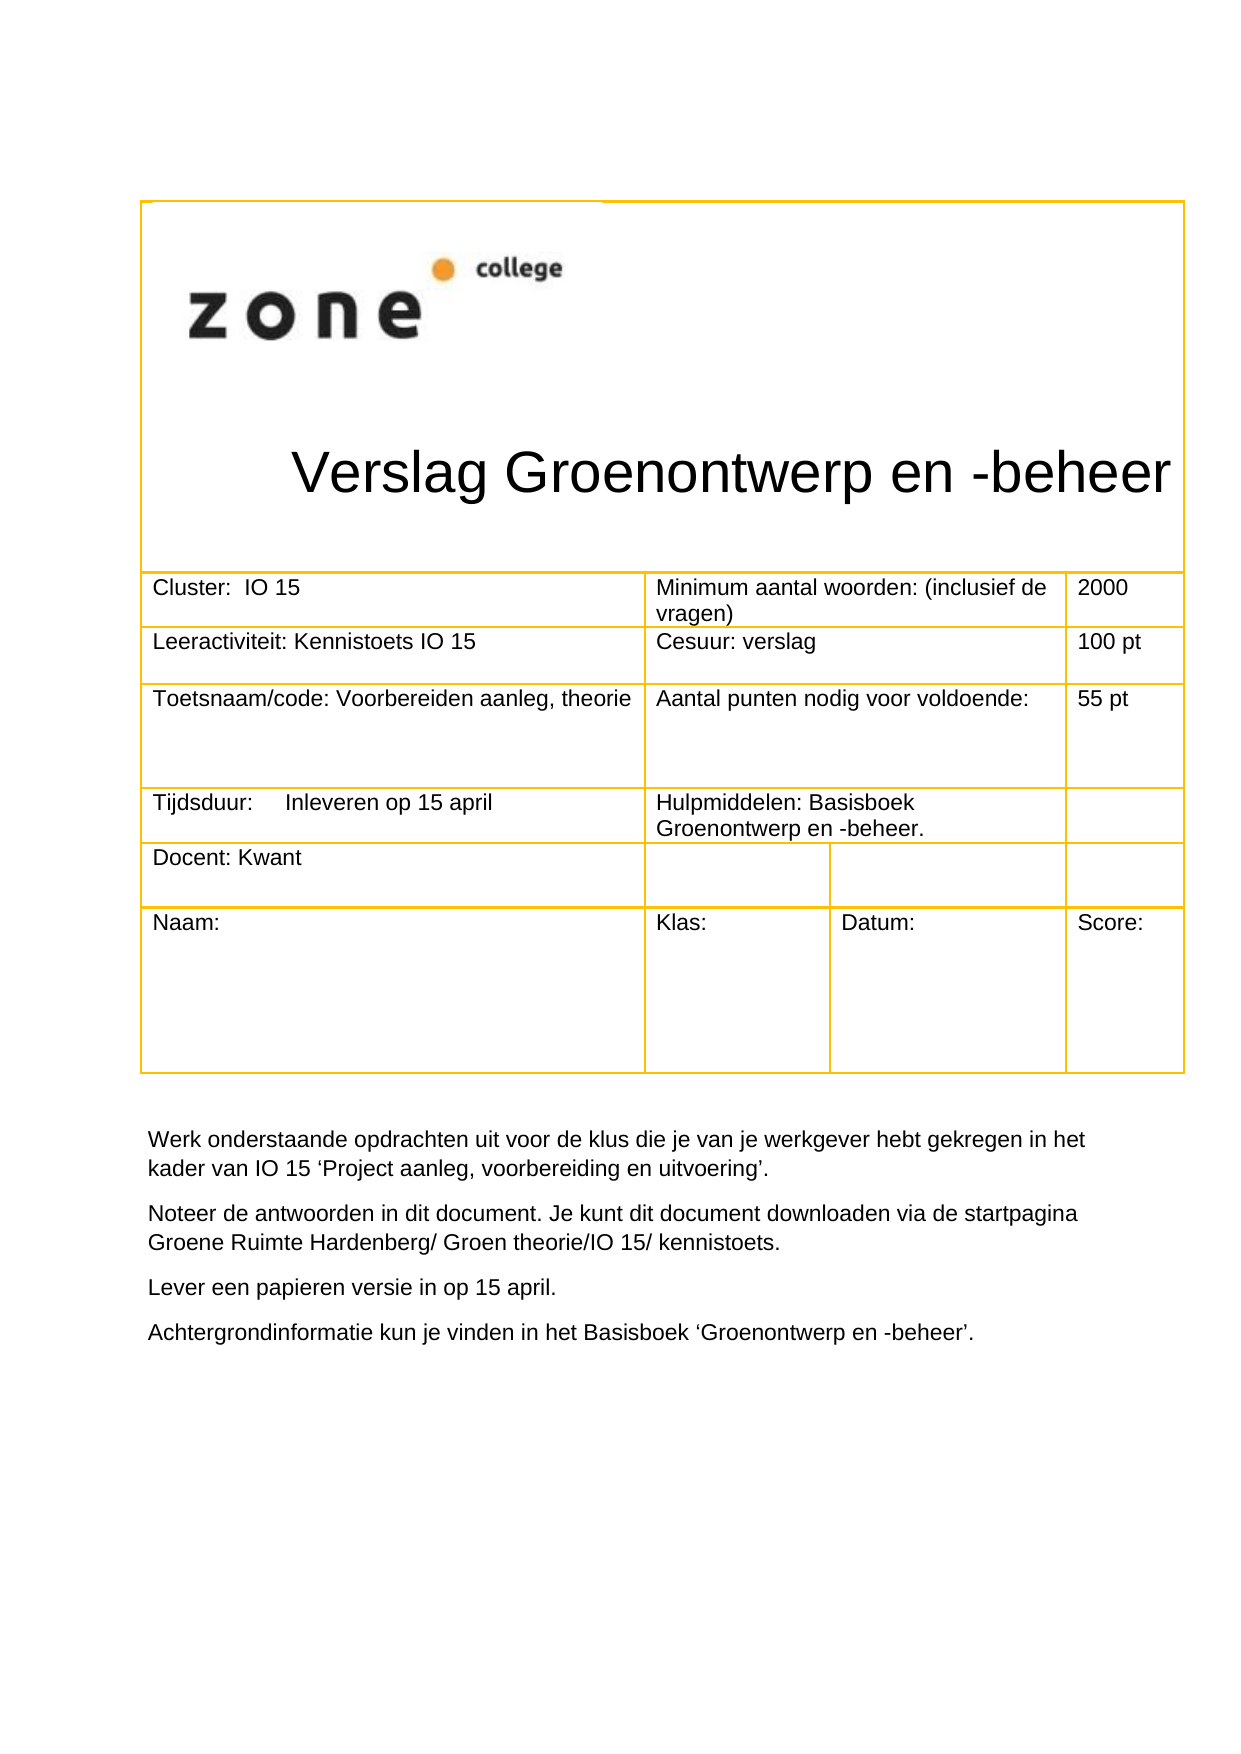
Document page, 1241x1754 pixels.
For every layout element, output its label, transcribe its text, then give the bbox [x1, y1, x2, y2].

text Achtergrondinformatie kun je vinden in het Basisboek ‘Groenontwerp en -beheer’. [148, 1319, 1093, 1345]
table_header Verslag Groenontwerp en -beheer [142, 203, 1183, 571]
table_cell Naam: [142, 909, 644, 1072]
table_cell Score: [1067, 909, 1183, 1072]
table_cell Leeractiviteit: Kennistoets IO 15 [142, 628, 644, 682]
table_cell Aantal punten nodig voor voldoende: [646, 685, 1065, 787]
table_cell [1067, 844, 1183, 906]
table_cell Tijdsduur: Inleveren op 15 april [142, 789, 644, 842]
table_cell 55 pt [1067, 685, 1183, 787]
table_cell Cluster: IO 15 [142, 574, 644, 626]
text Werk onderstaande opdrachten uit voor de klus die je van je werkgever hebt gekregen in het kader van IO 15 ‘Project aanleg, voorbereiding en uitvoering’. [148, 1126, 1093, 1181]
table_cell Toetsnaam/code: Voorbereiden aanleg, theorie [142, 685, 644, 787]
table_cell Datum: [831, 909, 1065, 1072]
table_cell Minimum aantal woorden: (inclusief de vragen) [646, 574, 1065, 626]
table_cell [831, 844, 1065, 906]
table_cell Docent: Kwant [142, 844, 644, 906]
table_cell [1067, 789, 1183, 842]
table_cell 2000 [1067, 574, 1183, 626]
text Noteer de antwoorden in dit document. Je kunt dit document downloaden via de startpagina Groene Ruimte Hardenberg/ Groen theorie/IO 15/ kennistoets. [148, 1200, 1093, 1255]
table_cell 100 pt [1067, 628, 1183, 682]
table_cell [646, 844, 829, 906]
picture [152, 202, 603, 402]
table_cell Klas: [646, 909, 829, 1072]
table_cell Hulpmiddelen: Basisboek Groenontwerp en -beheer. [646, 789, 1065, 842]
table_cell Cesuur: verslag [646, 628, 1065, 682]
text Lever een papieren versie in op 15 april. [148, 1273, 1093, 1300]
